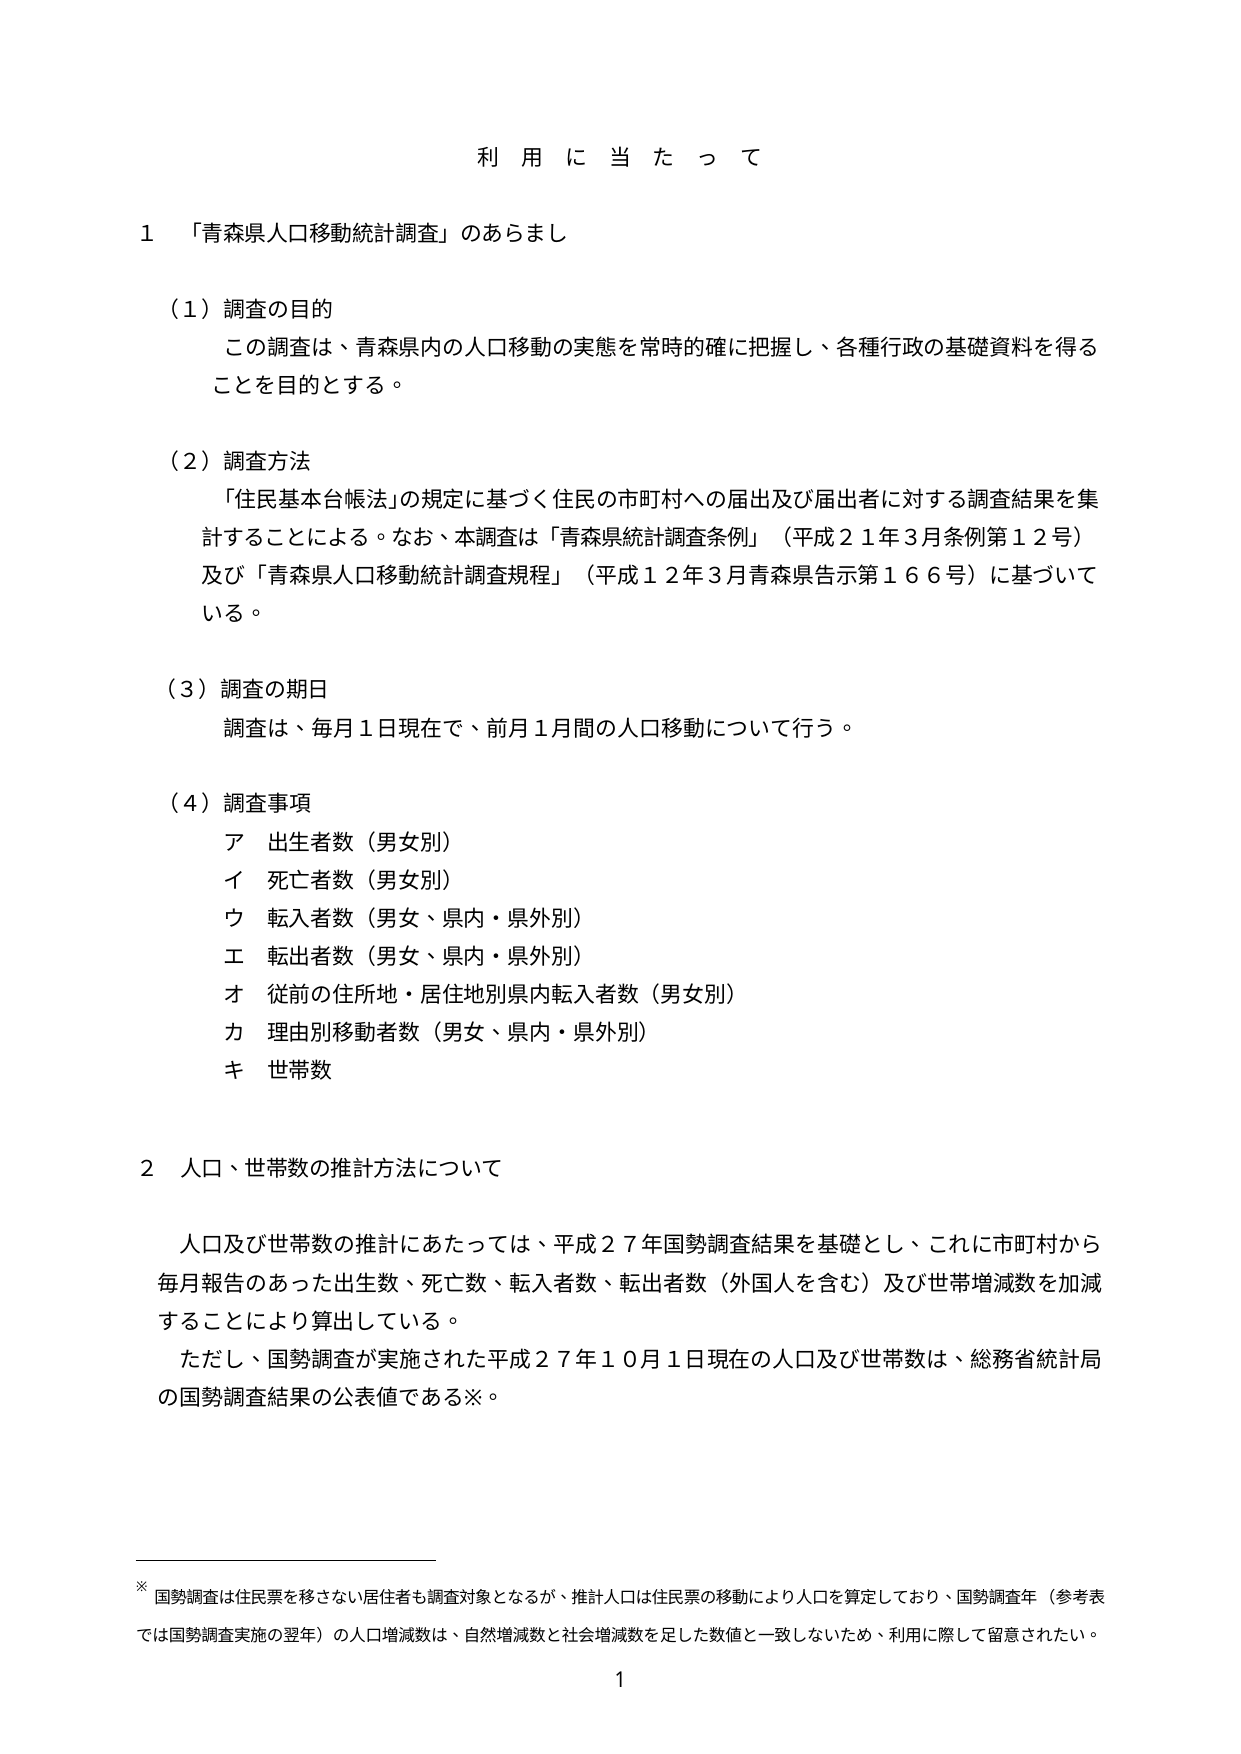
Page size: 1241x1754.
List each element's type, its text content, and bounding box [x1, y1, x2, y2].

text この調査は、青森県内の人口移動の実態を常時的確に把握し、各種行政の基礎資料を得ることを目的とする。 [211, 332, 1105, 399]
text （４）調査事項 [158, 788, 1159, 818]
text １ 「青森県人口移動統計調査」のあらまし [136, 218, 1159, 247]
text 調査は、毎月１日現在で、前月１月間の人口移動について行う。 [223, 712, 1159, 742]
subtitle 1 [81, 1664, 1159, 1694]
text （１）調査の目的 [158, 294, 1159, 323]
text 利 用 に 当 た っ て [478, 142, 1159, 171]
text ｢住民基本台帳法｣の規定に基づく住民の市町村への届出及び届出者に対する調査結果を集計することによる。なお、本調査は「青森県統計調査条例」（平成２１年３月条例第１２号） 及び「青森県人口移動統計調査規程」（平成１２年３月青森県告示第１６６号）に基づいている。 [201, 484, 1116, 628]
text ウ 転入者数（男女、県内・県外別） エ 転出者数（男女、県内・県外別） [223, 903, 596, 971]
text ただし、国勢調査が実施された平成２７年１０月１日現在の人口及び世帯数は、総務省統計局の国勢調査結果の公表値である※。 [158, 1344, 1105, 1412]
text 人口及び世帯数の推計にあたっては、平成２７年国勢調査結果を基礎とし、これに市町村から毎月報告のあった出生数、死亡数、転入者数、転出者数（外国人を含む）及び世帯増減数を加減することにより算出している。 [158, 1229, 1105, 1336]
text （２）調査方法 [158, 446, 1159, 476]
text オ 従前の住所地・居住地別県内転入者数（男女別） カ 理由別移動者数（男女、県内・県外別） [223, 979, 749, 1047]
text キ 世帯数 [223, 1055, 1159, 1084]
text ア 出生者数（男女別） イ 死亡者数（男女別） [223, 826, 464, 894]
text （３）調査の期日 [154, 674, 1159, 704]
text ２ 人口、世帯数の推計方法について [136, 1153, 1159, 1183]
text ※ 国勢調査は住民票を移さない居住者も調査対象となるが、推計人口は住民票の移動により人口を算定しており、国勢調査年（参考表では国勢調査実施の翌年）の人口増減数は、自然増減数と社会増減数を足した数値と一致しないため、利用に際して留意されたい。 [136, 1577, 1105, 1647]
